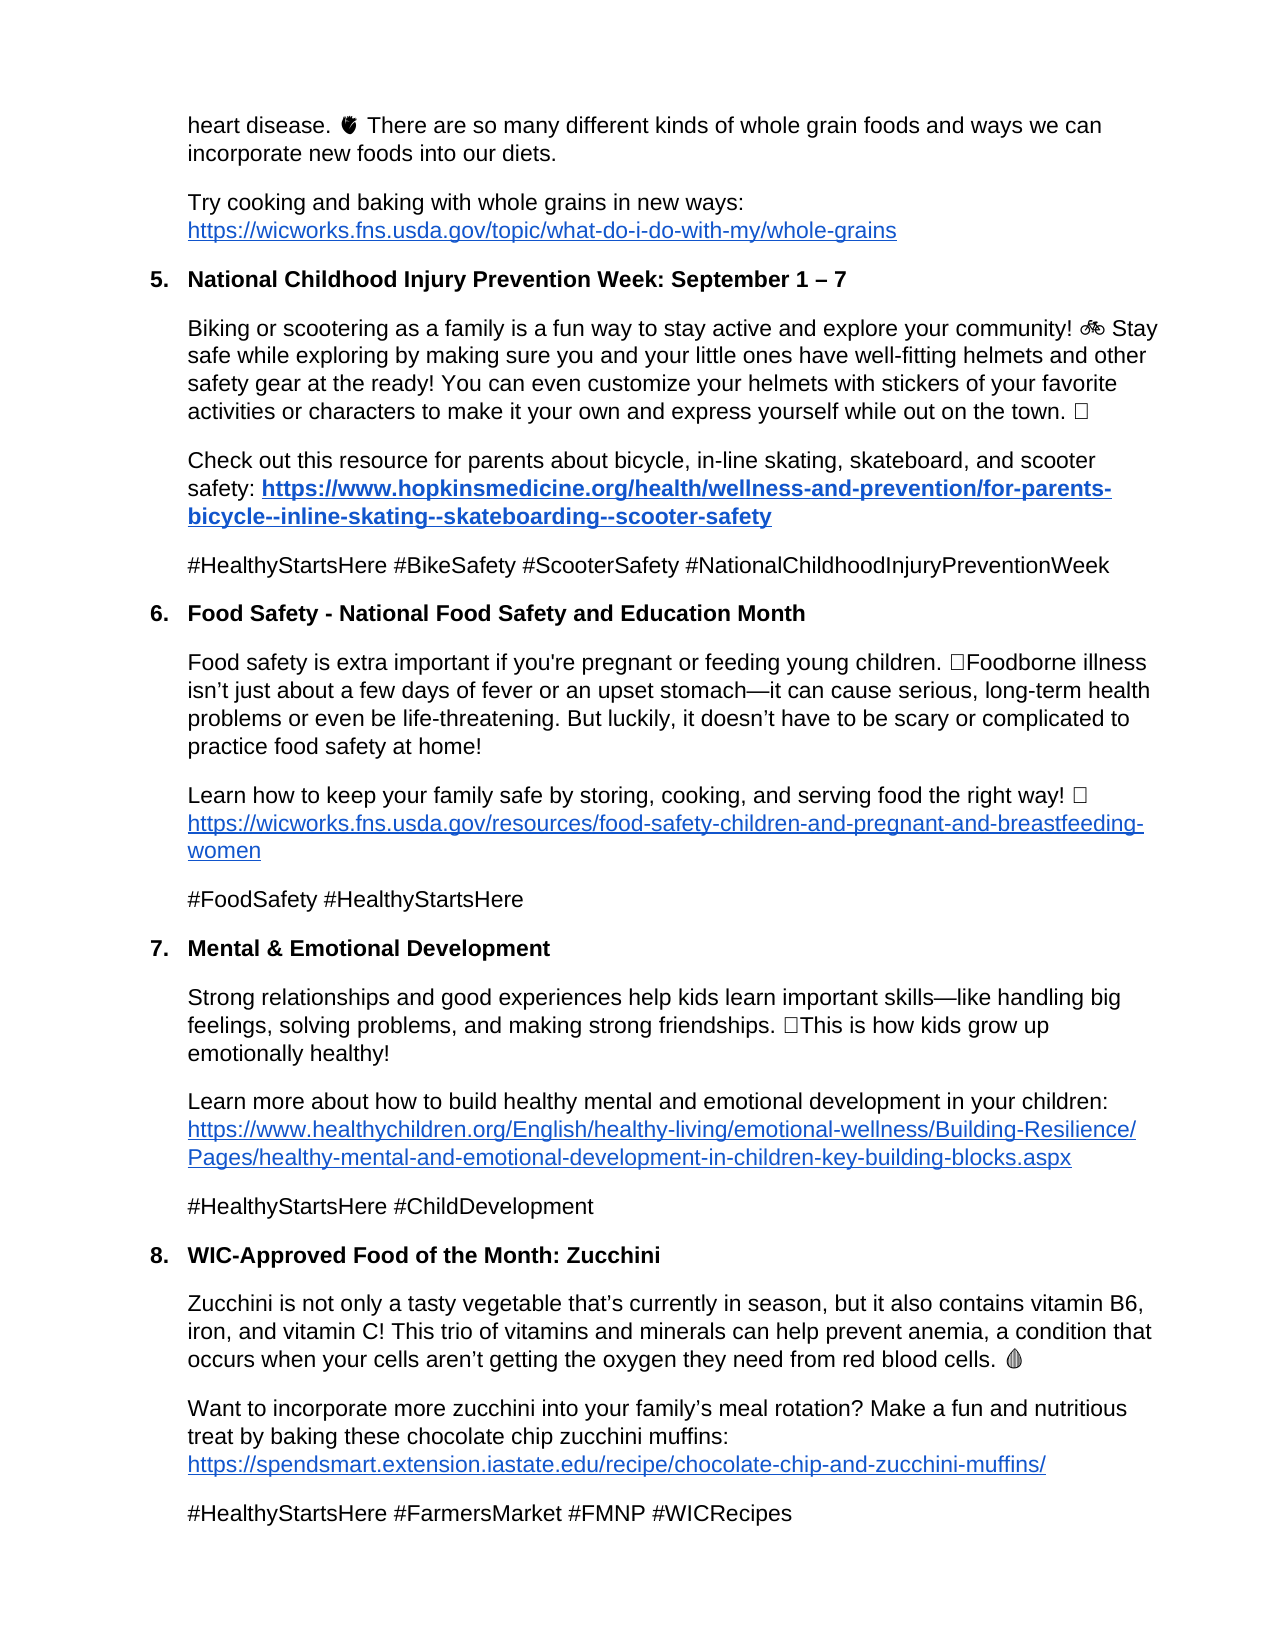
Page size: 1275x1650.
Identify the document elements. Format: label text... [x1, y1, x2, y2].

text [187, 112, 1162, 167]
text #HealthyStartsHere #FarmersMarket #FMNP #WICRecipes [187, 1499, 1162, 1526]
list National Childhood Injury Prevention Week: September 1 – 7 [150, 266, 1162, 292]
list Mental & Emotional Development [150, 935, 1162, 961]
text #HealthyStartsHere #BikeSafety #ScooterSafety #NationalChildhoodInjuryPreventionWeek [187, 552, 1162, 578]
text Strong relationships and good experiences help kids learn important skills—like handling big feelings, solving problems, and making strong friendships. 🌟This is how kids grow up emotionally healthy! [187, 984, 1162, 1066]
list WIC-Approved Food of the Month: Zucchini [150, 1242, 1162, 1268]
text Check out this resource for parents about bicycle, in-line skating, skateboard, and scooter safety: https://www.hopkinsmedicine.org/health/wellness-and-prevention/for-parents-bicycle--inline-skating--skateboarding--scooter-safety [187, 447, 1162, 529]
text Want to incorporate more zucchini into your family’s meal rotation? Make a fun and nutritious treat by baking these chocolate chip zucchini muffins: https://spendsmart.extension.iastate.edu/recipe/chocolate-chip-and-zucchini-muffins/ [187, 1395, 1162, 1477]
text Try cooking and baking with whole grains in new ways: https://wicworks.fns.usda.gov/topic/what-do-i-do-with-my/whole-grains [187, 189, 1162, 243]
text Learn more about how to build healthy mental and emotional development in your children: https://www.healthychildren.org/English/healthy-living/emotional-wellness/Building-Resilience/Pages/healthy-mental-and-emotional-development-in-children-key-building-blocks.aspx [187, 1088, 1162, 1171]
text #HealthyStartsHere #ChildDevelopment [187, 1193, 1162, 1219]
text Food safety is extra important if you're pregnant or feeding young children. 🤰Foodborne illness isn’t just about a few days of fever or an upset stomach—it can cause serious, long-term health problems or even be life-threatening. But luckily, it doesn’t have to be scary or complicated to practice food safety at home! [187, 649, 1162, 759]
text Biking or scootering as a family is a fun way to stay active and explore your community! 🚲🛴 Stay safe while exploring by making sure you and your little ones have well-fitting helmets and other safety gear at the ready! You can even customize your helmets with stickers of your favorite activities or characters to make it your own and express yourself while out on the town. 🌟 [187, 314, 1162, 425]
text Learn how to keep your family safe by storing, cooking, and serving food the right way! 💙 https://wicworks.fns.usda.gov/resources/food-safety-children-and-pregnant-and-breastfeeding-women [187, 782, 1162, 864]
text #FoodSafety #HealthyStartsHere [187, 886, 1162, 913]
list Food Safety - National Food Safety and Education Month [150, 600, 1162, 627]
text Zucchini is not only a tasty vegetable that’s currently in season, but it also contains vitamin B6, iron, and vitamin C! 👩‍🌾This trio of vitamins and minerals can help prevent anemia, a condition that occurs when your cells aren’t getting the oxygen they need from red blood cells. 🩸 [187, 1290, 1162, 1373]
